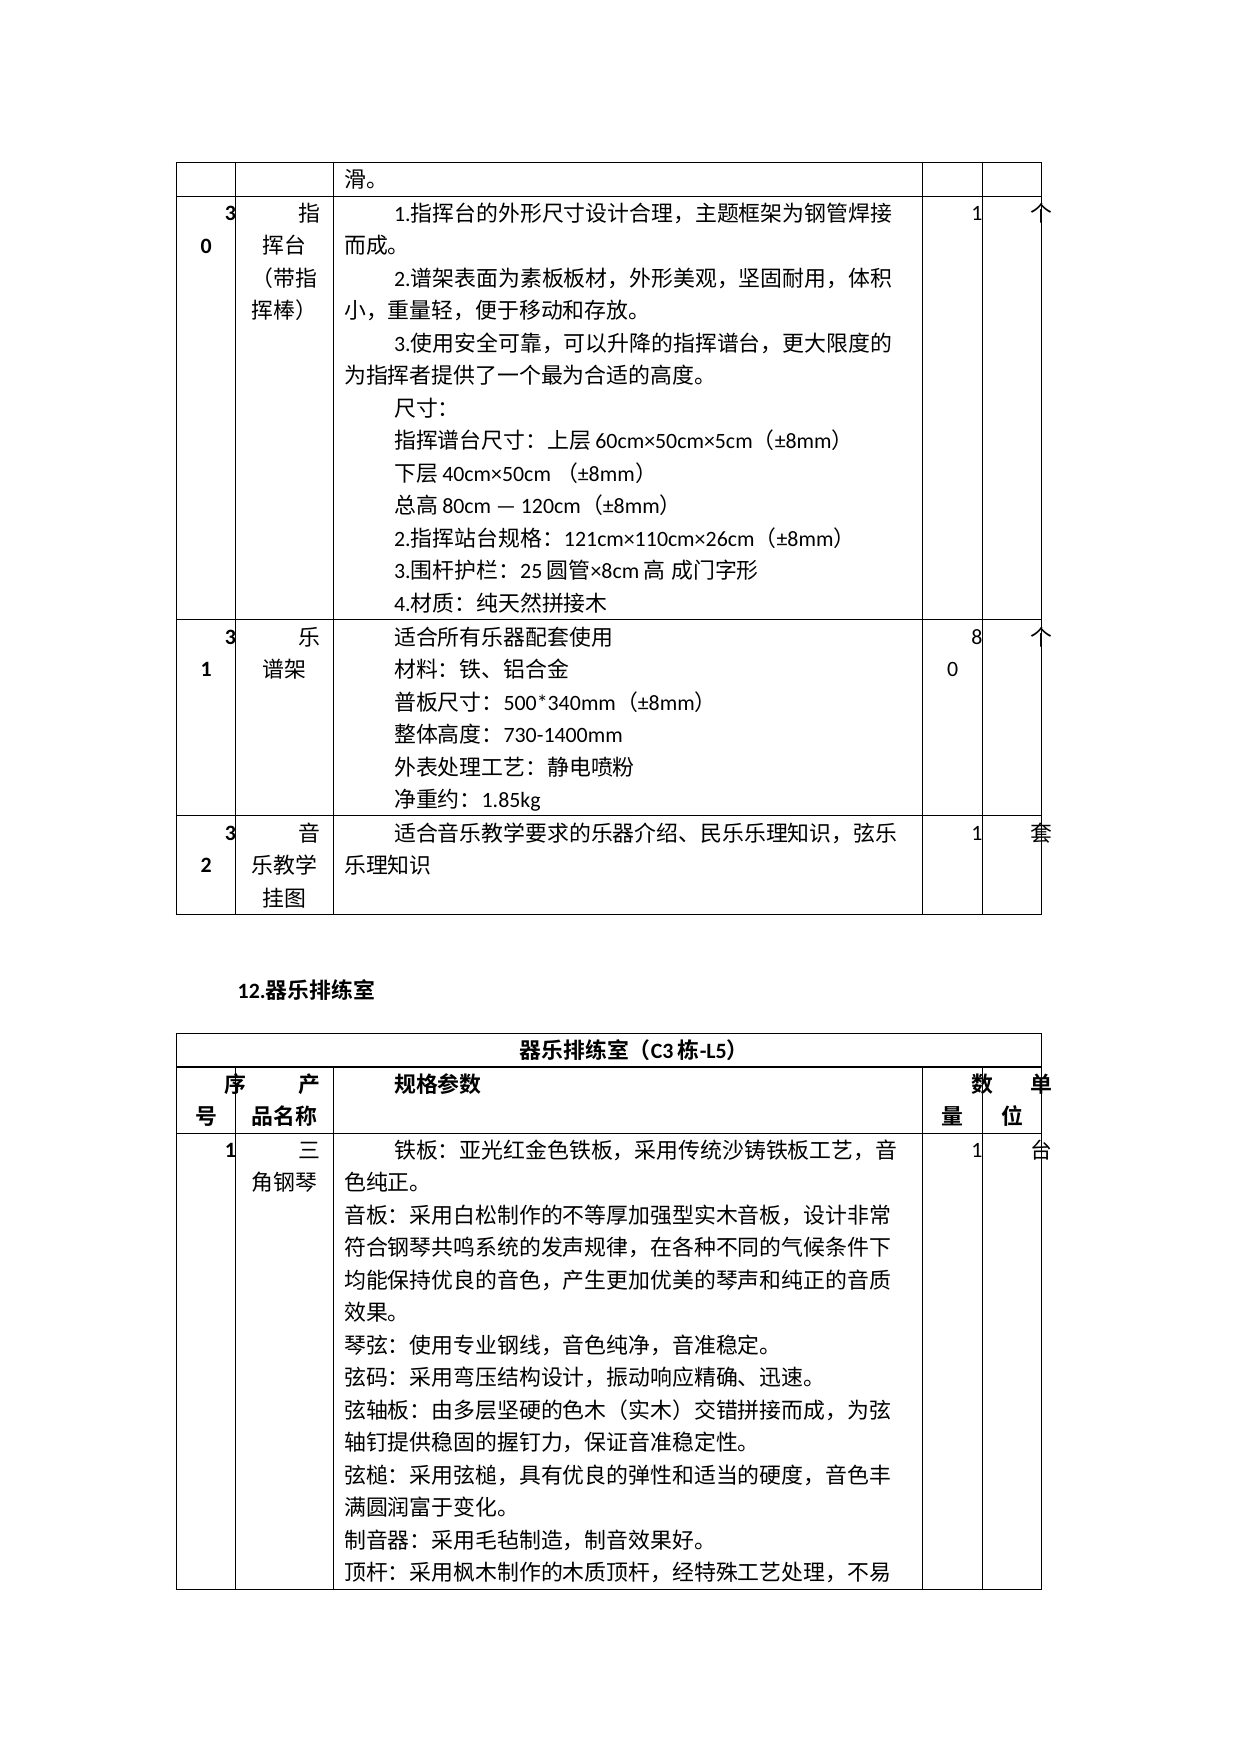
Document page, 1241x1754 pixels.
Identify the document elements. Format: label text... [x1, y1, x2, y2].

table_cell 三角钢琴 [236, 1134, 333, 1588]
table_cell 1 [177, 1134, 235, 1588]
table_cell 序号 [177, 1068, 235, 1132]
text 12.器乐排练室 [187, 974, 1053, 1006]
table_cell 个 [983, 620, 1041, 815]
table_cell 指挥台（带指挥棒） [236, 197, 333, 619]
table_cell 1 [923, 197, 982, 619]
table_cell 钹 [236, 163, 333, 196]
table_cell 音乐教学挂图 [236, 816, 333, 914]
table_cell 规格参数 [334, 1068, 922, 1132]
table_cell 套 [983, 816, 1041, 914]
table_cell 80 [923, 620, 982, 815]
table_cell 适合音乐教学要求的乐器介绍、民乐乐理知识，弦乐乐理知识 [334, 816, 922, 914]
table_cell 副 [983, 163, 1041, 196]
table_cell 产品名称 [236, 1068, 333, 1132]
table_cell 适合所有乐器配套使用 材料：铁、铝合金 普板尺寸：500*340mm（±8mm） 整体高度：730-1400mm 外表处理工艺：静电喷粉 净重约：1.85kg [334, 620, 922, 815]
table_cell 31 [177, 620, 235, 815]
table_cell 32 [177, 816, 235, 914]
table_cell 1 [923, 816, 982, 914]
table_cell 乐谱架 [236, 620, 333, 815]
table_cell 6 [923, 163, 982, 196]
table_cell 1.指挥台的外形尺寸设计合理，主题框架为钢管焊接而成。 2.谱架表面为素板板材，外形美观，坚固耐用，体积小，重量轻，便于移动和存放。 3.使用安全可靠，可以升降的指挥谱台，更大限度的为指挥者提供了一个最为合适的高度。 尺寸： 指挥谱台尺寸：上层60cm×50cm×5cm（±8mm） 下层40cm×50cm （±8mm） 总高80cm — 120cm（±8mm） 2.指挥站台规格：121cm×110cm×26cm（±8mm） 3.围杆护栏：25圆管×8cm高 成门字形 4.材质：纯天然拼接木 [334, 197, 922, 619]
table_cell 个 [983, 197, 1041, 619]
table_cell 数量 [923, 1068, 982, 1132]
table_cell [334, 163, 922, 196]
table_cell 单位 [983, 1068, 1041, 1132]
table_cell 1 [923, 1134, 982, 1588]
table_cell 30 [177, 197, 235, 619]
table_cell 台 [983, 1134, 1041, 1588]
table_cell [334, 1134, 922, 1588]
table_cell 29 [177, 163, 235, 196]
table_header 器乐排练室（C3栋-L5） [177, 1034, 1041, 1066]
